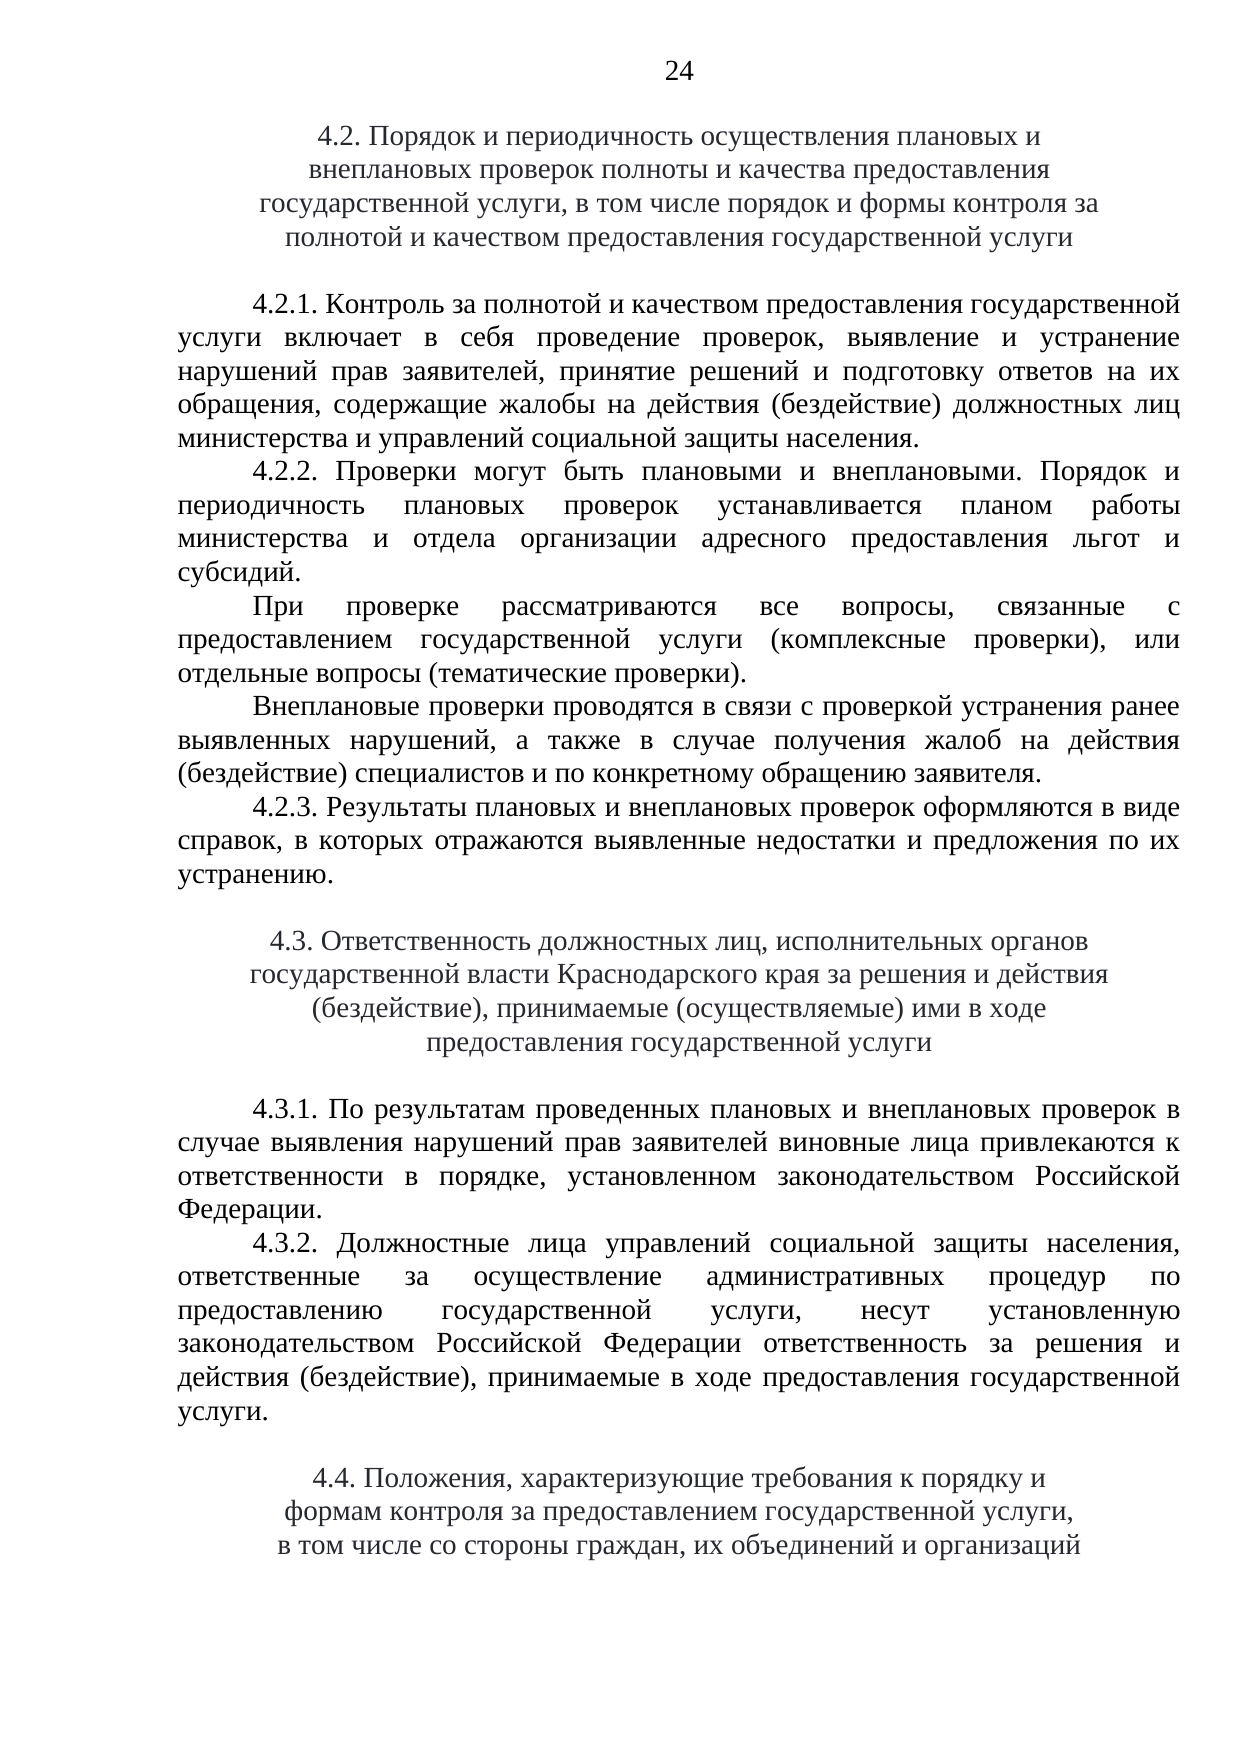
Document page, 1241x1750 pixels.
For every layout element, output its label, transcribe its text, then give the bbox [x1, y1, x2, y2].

text При проверке рассматриваются все вопросы, связанные с предоставлением государственной услуги (комплексные проверки), или отдельные вопросы (тематические проверки). [177, 588, 1181, 688]
text 4.2.2. Проверки могут быть плановыми и внеплановыми. Порядок и периодичность плановых проверок устанавливается планом работы министерства и отдела организации адресного предоставления льгот и субсидий. [177, 453, 1181, 588]
subtitle в том числе со стороны граждан, их объединений и организаций [177, 1527, 1181, 1560]
text 4.2.3. Результаты плановых и внеплановых проверок оформляются в виде справок, в которых отражаются выявленные недостатки и предложения по их устранению. [177, 789, 1181, 889]
subtitle 4.3. Ответственность должностных лиц, исполнительных органов [177, 923, 1181, 957]
text 4.2.1. Контроль за полнотой и качеством предоставления государственной услуги включает в себя проведение проверок, выявление и устранение нарушений прав заявителей, принятие решений и подготовку ответов на их обращения, содержащие жалобы на действия (бездействие) должностных лиц министерства и управлений социальной защиты населения. [177, 286, 1181, 453]
subtitle предоставления государственной услуги [177, 1024, 1181, 1057]
text Внеплановые проверки проводятся в связи с проверкой устранения ранее выявленных нарушений, а также в случае получения жалоб на действия (бездействие) специалистов и по конкретному обращению заявителя. [177, 688, 1181, 789]
subtitle внеплановых проверок полноты и качества предоставления [177, 152, 1181, 185]
subtitle формам контроля за предоставлением государственной услуги, [177, 1493, 1181, 1527]
text 4.3.2. Должностные лица управлений социальной защиты населения, ответственные за осуществление административных процедур по предоставлению государственной услуги, несут установленную законодательством Российской Федерации ответственность за решения и действия (бездействие), принимаемые в ходе предоставления государственной услуги. [177, 1225, 1181, 1426]
subtitle полнотой и качеством предоставления государственной услуги [177, 219, 1181, 252]
subtitle (бездействие), принимаемые (осуществляемые) ими в ходе [177, 990, 1181, 1024]
subtitle 4.2. Порядок и периодичность осуществления плановых и [177, 118, 1181, 152]
subtitle государственной услуги, в том числе порядок и формы контроля за [177, 185, 1181, 219]
text 4.3.1. По результатам проведенных плановых и внеплановых проверок в случае выявления нарушений прав заявителей виновные лица привлекаются к ответственности в порядке, установленном законодательством Российской Федерации. [177, 1091, 1181, 1225]
subtitle государственной власти Краснодарского края за решения и действия [177, 957, 1181, 990]
subtitle 4.4. Положения, характеризующие требования к порядку и [177, 1460, 1181, 1493]
